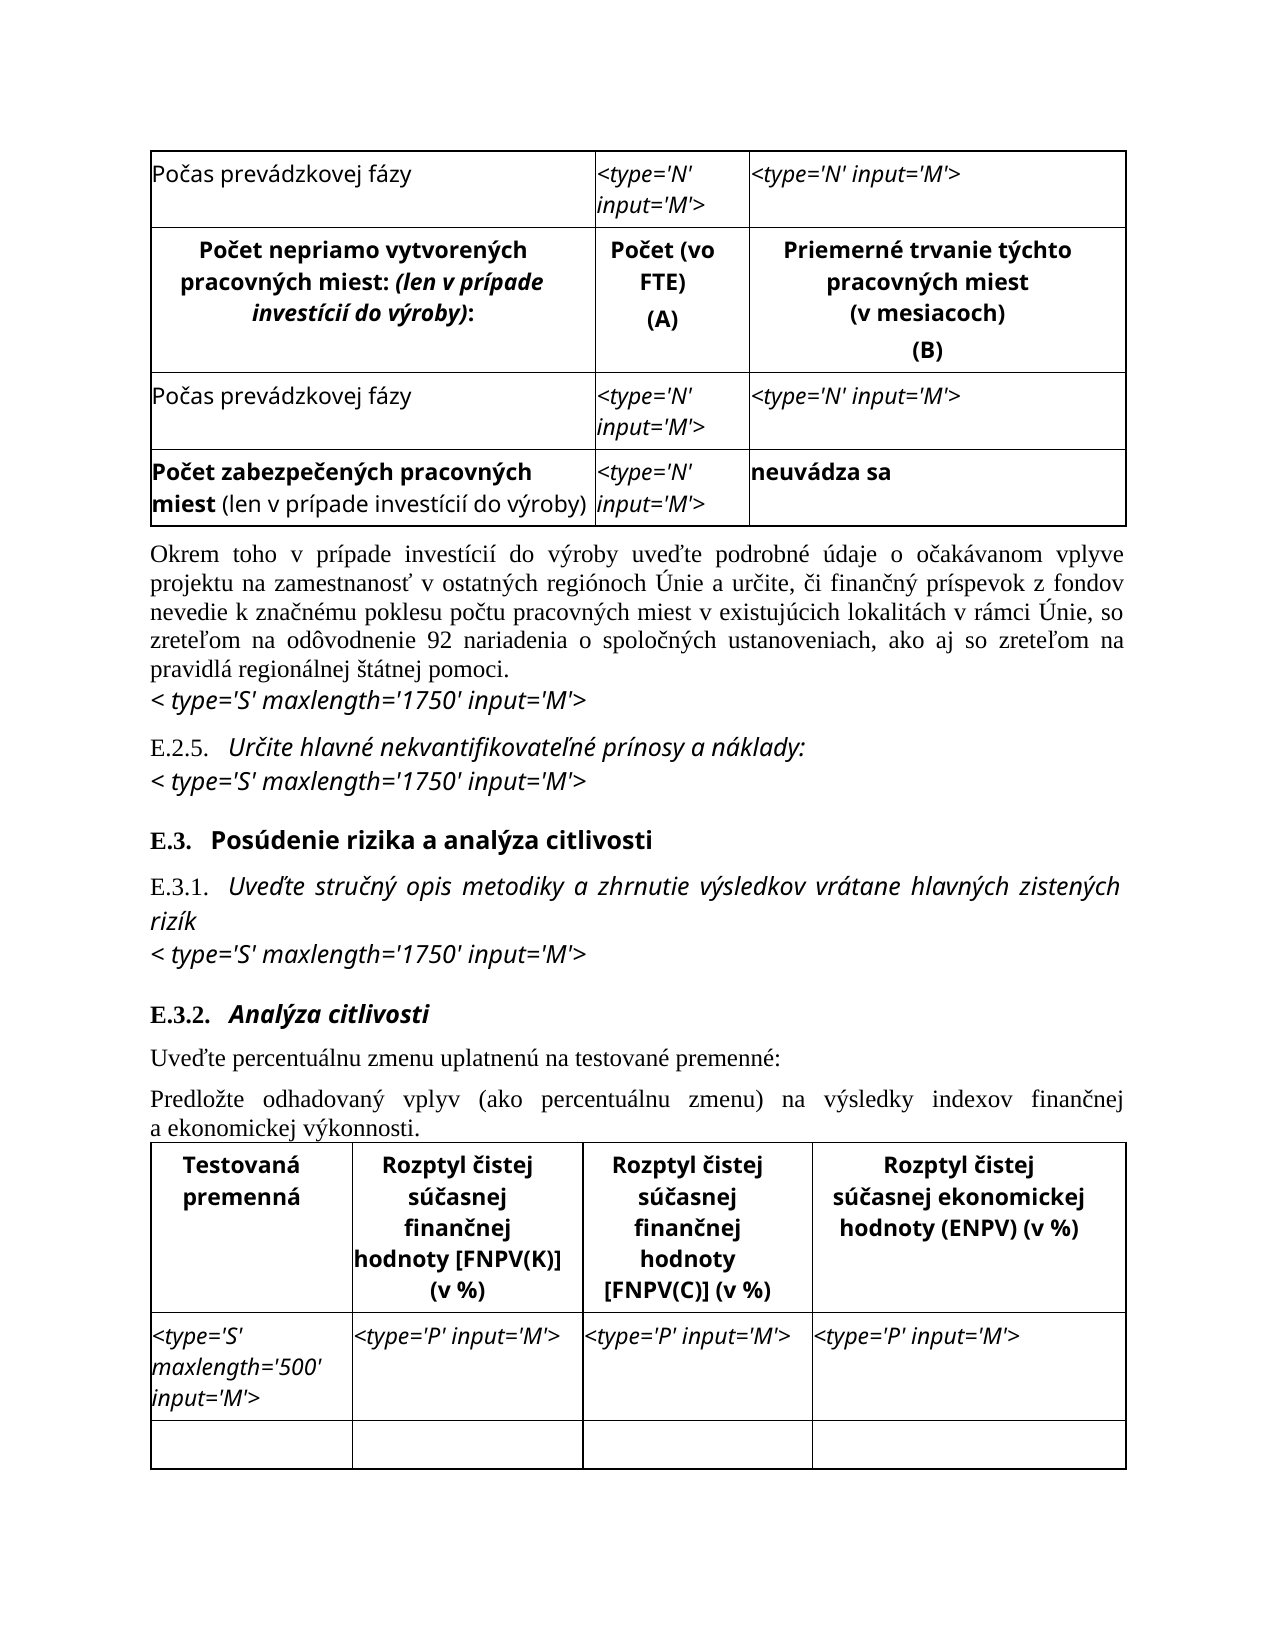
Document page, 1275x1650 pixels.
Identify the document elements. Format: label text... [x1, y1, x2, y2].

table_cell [750, 152, 1125, 227]
text Predložte odhadovaný vplyv (ako percentuálnu zmenu) na výsledky indexov finančnej a ekonomickej výkonnosti. [150, 1084, 1125, 1142]
table_cell Počet nepriamo vytvorených pracovných miest: (len v prípade investícií do výroby): [152, 228, 595, 372]
table_cell <type='N' input='M'> [596, 373, 749, 448]
table_cell Priemerné trvanie týchto pracovných miest (v mesiacoch) (B) [750, 228, 1125, 372]
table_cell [596, 152, 749, 227]
text Okrem toho v prípade investícií do výroby uveďte podrobné údaje o očakávanom vplyve projektu na zamestnanosť v ostatných regiónoch Únie a určite, či finančný príspevok z fondov nevedie k značnému poklesu počtu pracovných miest v existujúcich lokalitách v rámci Únie, so zreteľom na odôvodnenie 92 nariadenia o spoločných ustanoveniach, ako aj so zreteľom na pravidlá regionálnej štátnej pomoci. [150, 539, 1125, 683]
table_header Rozptyl čistej súčasnej ekonomickej hodnoty (ENPV) (v %) [813, 1143, 1125, 1312]
table_cell Počet (vo FTE) (A) [596, 228, 749, 372]
text E.3.1. Uveďte stručný opis metodiky a zhrnutie výsledkov vrátane hlavných zistených rizík [150, 869, 1125, 937]
text E.2.5. Určite hlavné nekvantifikovateľné prínosy a náklady: [150, 729, 1125, 763]
text < type='S' maxlength='1750' input='M'> [150, 683, 1125, 717]
table_header Testovaná premenná [152, 1143, 352, 1312]
table_cell Počet zabezpečených pracovných miest (len v prípade investícií do výroby) [152, 450, 595, 525]
text E.3.2. Analýza citlivosti [150, 996, 1125, 1030]
text < type='S' maxlength='1750' input='M'> [150, 937, 1125, 971]
table_cell [353, 1421, 582, 1468]
table_header Rozptyl čistej súčasnej finančnej hodnoty [FNPV(C)] (v %) [584, 1143, 812, 1312]
table_cell neuvádza sa [750, 450, 1125, 525]
table_cell <type='P' input='M'> [813, 1313, 1125, 1420]
table_cell <type='S' maxlength='500' input='M'> [152, 1313, 352, 1420]
table_header Rozptyl čistej súčasnej finančnej hodnoty [FNPV(K)] (v %) [353, 1143, 582, 1312]
table_cell <type='N' input='M'> [750, 373, 1125, 448]
text E.3. Posúdenie rizika a analýza citlivosti [150, 822, 1125, 857]
table_cell [584, 1421, 812, 1468]
table_cell Počas prevádzkovej fázy [152, 373, 595, 448]
table_cell <type='P' input='M'> [584, 1313, 812, 1420]
table_cell <type='P' input='M'> [353, 1313, 582, 1420]
table_cell [152, 1421, 352, 1468]
table_cell <type='N' input='M'> [596, 450, 749, 525]
table_cell Počas prevádzkovej fázy [152, 152, 595, 227]
text Uveďte percentuálnu zmenu uplatnenú na testované premenné: [150, 1043, 1125, 1072]
table_cell [813, 1421, 1125, 1468]
text < type='S' maxlength='1750' input='M'> [150, 763, 1125, 797]
